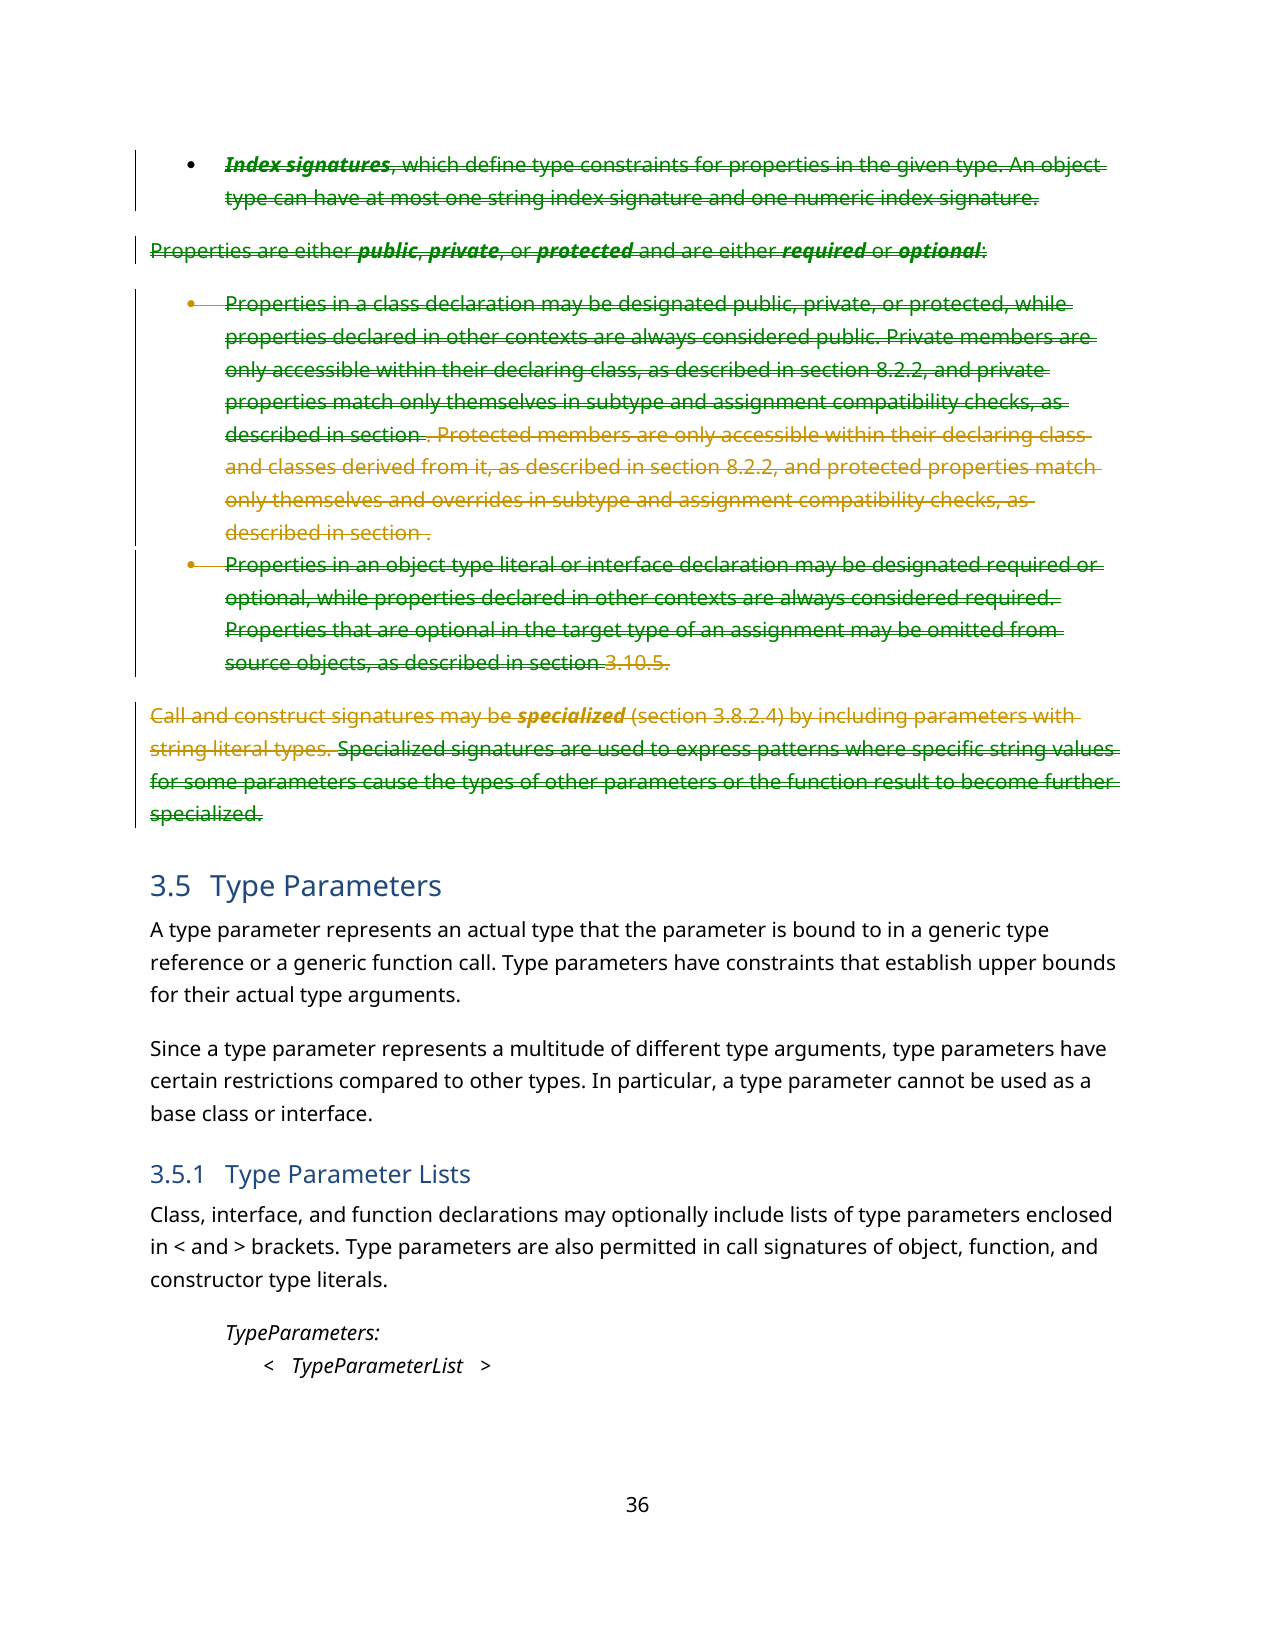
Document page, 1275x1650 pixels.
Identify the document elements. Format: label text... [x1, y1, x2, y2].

text A type parameter represents an actual type that the parameter is bound to in a generic type reference or a generic function call. Type parameters have constraints that establish upper bounds for their actual type arguments. [150, 915, 1125, 1009]
subtitle Type Parameter Lists [150, 1157, 1125, 1191]
text Since a type parameter represents a multitude of different type arguments, type parameters have certain restrictions compared to other types. In particular, a type parameter cannot be used as a base class or interface. [150, 1034, 1125, 1127]
subtitle Type Parameters [150, 865, 1125, 905]
text Class, interface, and function declarations may optionally include lists of type parameters enclosed in < and > brackets. Type parameters are also permitted in call signatures of object, function, and constructor type literals. [150, 1200, 1125, 1293]
text TypeParameters: < TypeParameterList > [225, 1318, 1125, 1379]
